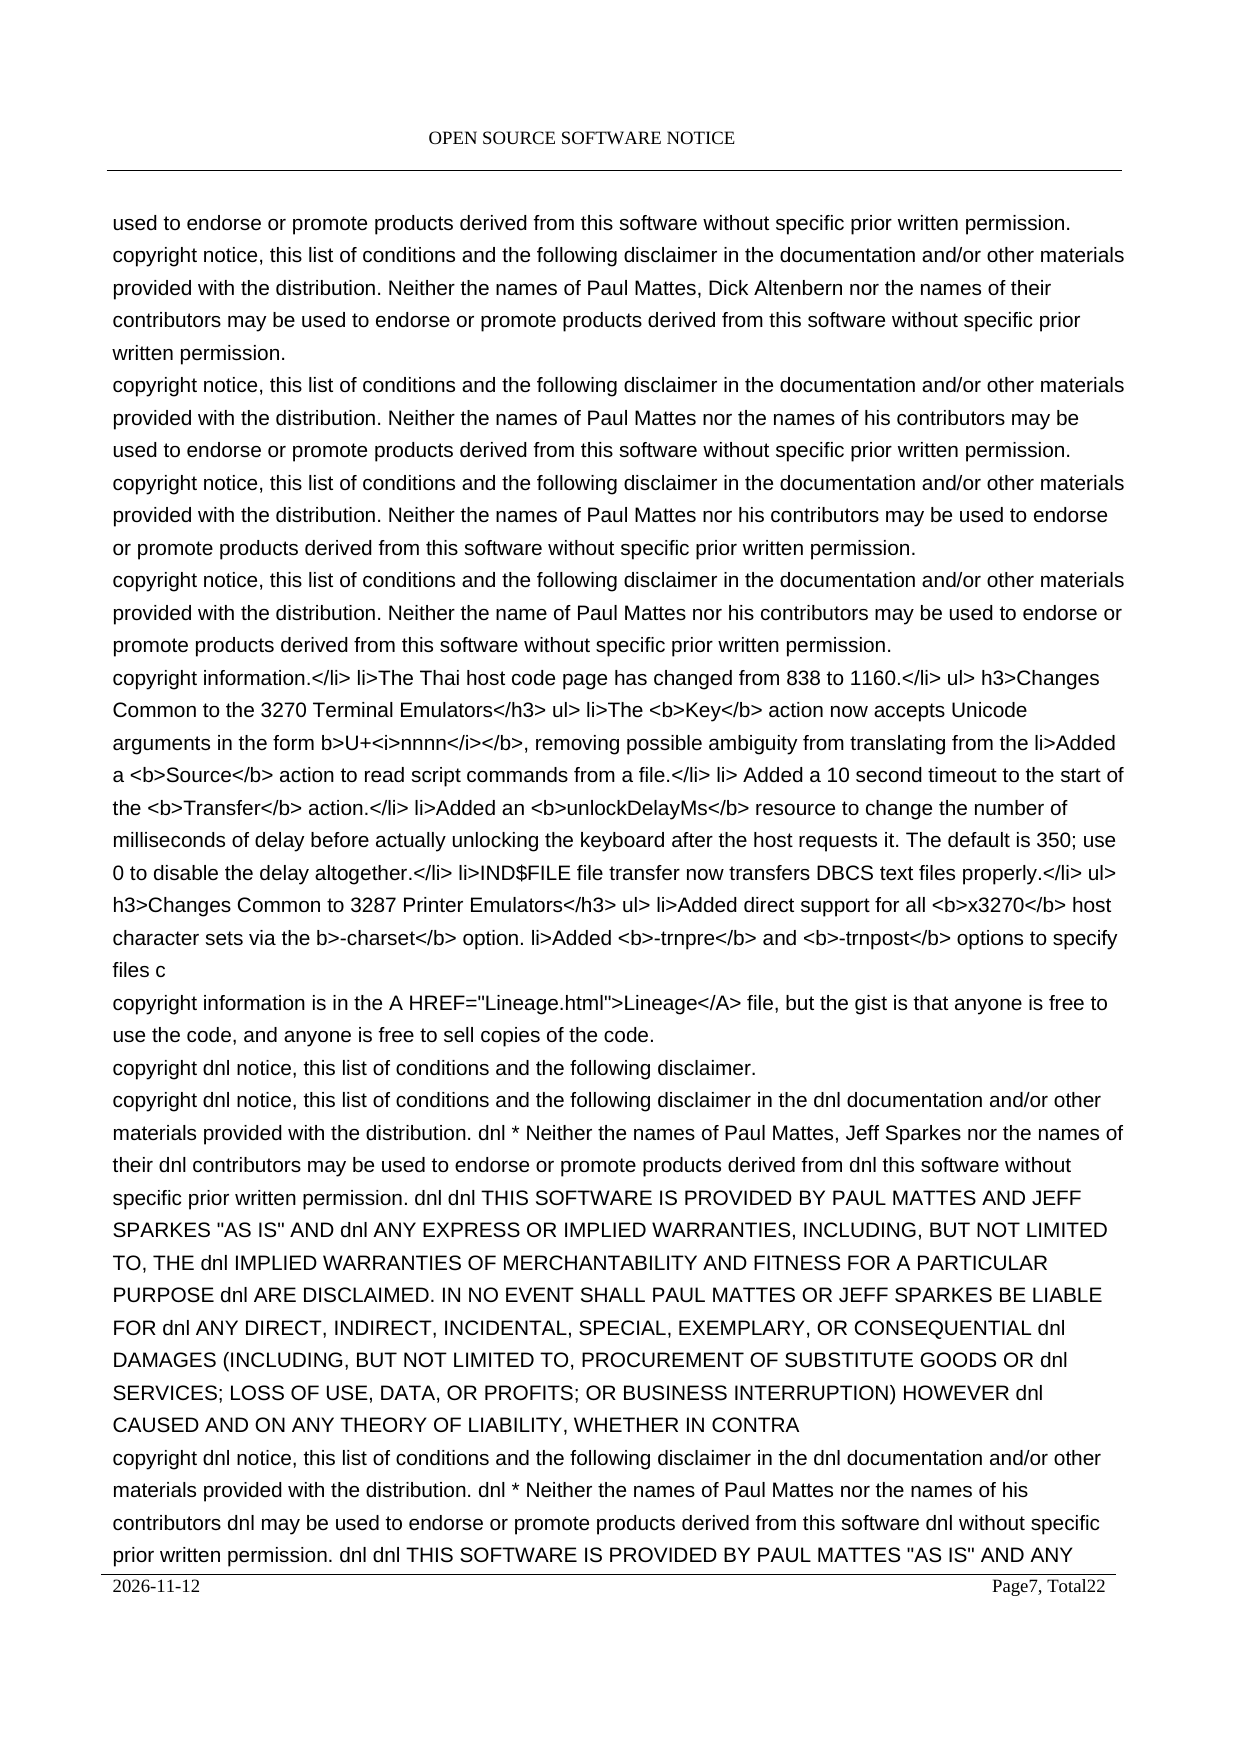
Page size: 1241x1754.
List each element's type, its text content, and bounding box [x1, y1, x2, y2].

text copyright notice, this list of conditions and the following disclaimer in the documentation and/or other materials provided with the distribution. Neither the names of Paul Mattes, Dick Altenbern nor the names of their contributors may be used to endorse or promote products derived from this software without specific prior written permission. [112, 239, 1128, 369]
text copyright dnl notice, this list of conditions and the following disclaimer in the dnl documentation and/or other materials provided with the distribution. dnl * Neither the names of Paul Mattes, Jeff Sparkes nor the names of their dnl contributors may be used to endorse or promote products derived from dnl this software without specific prior written permission. dnl dnl THIS SOFTWARE IS PROVIDED BY PAUL MATTES AND JEFF SPARKES "AS IS" AND dnl ANY EXPRESS OR IMPLIED WARRANTIES, INCLUDING, BUT NOT LIMITED TO, THE dnl IMPLIED WARRANTIES OF MERCHANTABILITY AND FITNESS FOR A PARTICULAR PURPOSE dnl ARE DISCLAIMED. IN NO EVENT SHALL PAUL MATTES OR JEFF SPARKES BE LIABLE FOR dnl ANY DIRECT, INDIRECT, INCIDENTAL, SPECIAL, EXEMPLARY, OR CONSEQUENTIAL dnl DAMAGES (INCLUDING, BUT NOT LIMITED TO, PROCUREMENT OF SUBSTITUTE GOODS OR dnl SERVICES; LOSS OF USE, DATA, OR PROFITS; OR BUSINESS INTERRUPTION) HOWEVER dnl CAUSED AND ON ANY THEORY OF LIABILITY, WHETHER IN CONTRA [112, 1084, 1128, 1441]
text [112, 206, 1128, 239]
text copyright notice, this list of conditions and the following disclaimer in the documentation and/or other materials provided with the distribution. Neither the name of Paul Mattes nor his contributors may be used to endorse or promote products derived from this software without specific prior written permission. [112, 564, 1128, 661]
text copyright notice, this list of conditions and the following disclaimer in the documentation and/or other materials provided with the distribution. Neither the names of Paul Mattes nor his contributors may be used to endorse or promote products derived from this software without specific prior written permission. [112, 466, 1128, 564]
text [112, 1441, 1128, 1571]
text copyright notice, this list of conditions and the following disclaimer in the documentation and/or other materials provided with the distribution. Neither the names of Paul Mattes nor the names of his contributors may be used to endorse or promote products derived from this software without specific prior written permission. [112, 369, 1128, 466]
text copyright information is in the A HREF="Lineage.html">Lineage</A> file, but the gist is that anyone is free to use the code, and anyone is free to sell copies of the code. [112, 986, 1128, 1051]
text copyright dnl notice, this list of conditions and the following disclaimer. [112, 1051, 1128, 1084]
text copyright information.</li> li>The Thai host code page has changed from 838 to 1160.</li> ul> h3>Changes Common to the 3270 Terminal Emulators</h3> ul> li>The <b>Key</b> action now accepts Unicode arguments in the form b>U+<i>nnnn</i></b>, removing possible ambiguity from translating from the li>Added a <b>Source</b> action to read script commands from a file.</li> li> Added a 10 second timeout to the start of the <b>Transfer</b> action.</li> li>Added an <b>unlockDelayMs</b> resource to change the number of milliseconds of delay before actually unlocking the keyboard after the host requests it. The default is 350; use 0 to disable the delay altogether.</li> li>IND$FILE file transfer now transfers DBCS text files properly.</li> ul> h3>Changes Common to 3287 Printer Emulators</h3> ul> li>Added direct support for all <b>x3270</b> host character sets via the b>-charset</b> option. li>Added <b>-trnpre</b> and <b>-trnpost</b> options to specify files c [112, 661, 1128, 986]
